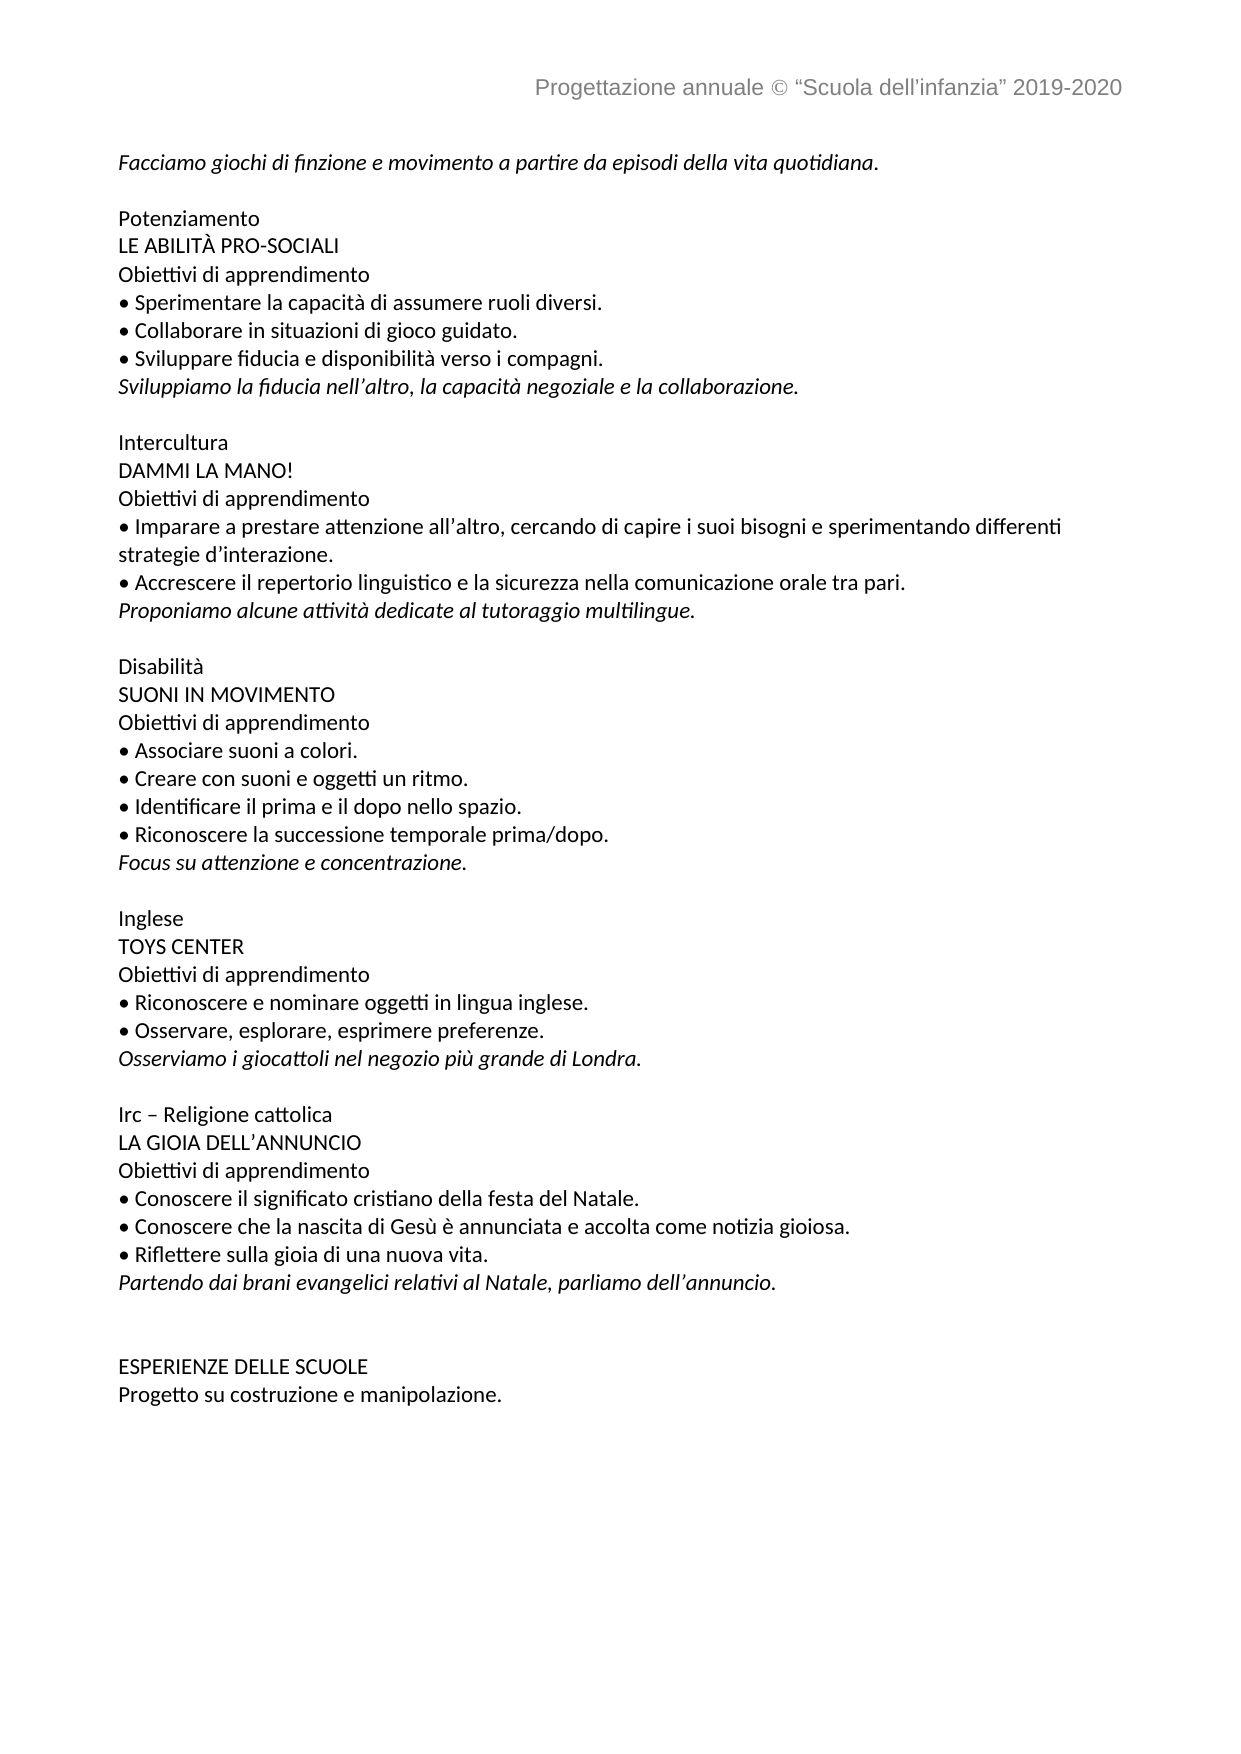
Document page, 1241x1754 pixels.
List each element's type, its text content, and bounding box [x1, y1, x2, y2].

text • Osservare, esplorare, esprimere preferenze. [118, 1016, 1122, 1044]
text • Collaborare in situazioni di gioco guidato. [118, 316, 1122, 344]
text • Sperimentare la capacità di assumere ruoli diversi. [118, 288, 1122, 316]
text • Conoscere il significato cristiano della festa del Natale. [118, 1184, 1122, 1212]
text Facciamo giochi di finzione e movimento a partire da episodi della vita quotidiana. [118, 148, 1122, 176]
text • Riconoscere e nominare oggetti in lingua inglese. [118, 988, 1122, 1016]
text Partendo dai brani evangelici relativi al Natale, parliamo dell’annuncio. [118, 1268, 1122, 1296]
text LE ABILITÀ PRO-SOCIALI [118, 232, 1122, 260]
text • Accrescere il repertorio linguistico e la sicurezza nella comunicazione orale tra pari. [118, 568, 1122, 596]
text ESPERIENZE DELLE SCUOLE [118, 1352, 1122, 1381]
text • Riflettere sulla gioia di una nuova vita. [118, 1240, 1122, 1268]
text Inglese [118, 904, 1122, 932]
text Potenziamento [118, 204, 1122, 232]
text • Sviluppare fiducia e disponibilità verso i compagni. [118, 344, 1122, 372]
text • Conoscere che la nascita di Gesù è annunciata e accolta come notizia gioiosa. [118, 1212, 1122, 1240]
text LA GIOIA DELL’ANNUNCIO [118, 1128, 1122, 1156]
text SUONI IN MOVIMENTO [118, 680, 1122, 708]
text • Identificare il prima e il dopo nello spazio. [118, 792, 1122, 820]
text Obiettivi di apprendimento [118, 484, 1122, 512]
text DAMMI LA MANO! [118, 456, 1122, 484]
text • Creare con suoni e oggetti un ritmo. [118, 764, 1122, 792]
text Obiettivi di apprendimento [118, 708, 1122, 736]
text TOYS CENTER [118, 932, 1122, 960]
text Irc – Religione cattolica [118, 1100, 1122, 1128]
text Proponiamo alcune attività dedicate al tutoraggio multilingue. [118, 596, 1122, 624]
text Progetto su costruzione e manipolazione. [118, 1381, 1122, 1408]
text Obiettivi di apprendimento [118, 260, 1122, 288]
text Focus su attenzione e concentrazione. [118, 848, 1122, 876]
text Obiettivi di apprendimento [118, 960, 1122, 988]
text Sviluppiamo la fiducia nell’altro, la capacità negoziale e la collaborazione. [118, 372, 1122, 400]
text Disabilità [118, 652, 1122, 680]
text Osserviamo i giocattoli nel negozio più grande di Londra. [118, 1044, 1122, 1072]
text Obiettivi di apprendimento [118, 1156, 1122, 1184]
text Intercultura [118, 428, 1122, 456]
text • Imparare a prestare attenzione all’altro, cercando di capire i suoi bisogni e sperimentando differenti strategie d’interazione. [118, 512, 1122, 568]
text • Riconoscere la successione temporale prima/dopo. [118, 820, 1122, 848]
text • Associare suoni a colori. [118, 736, 1122, 764]
